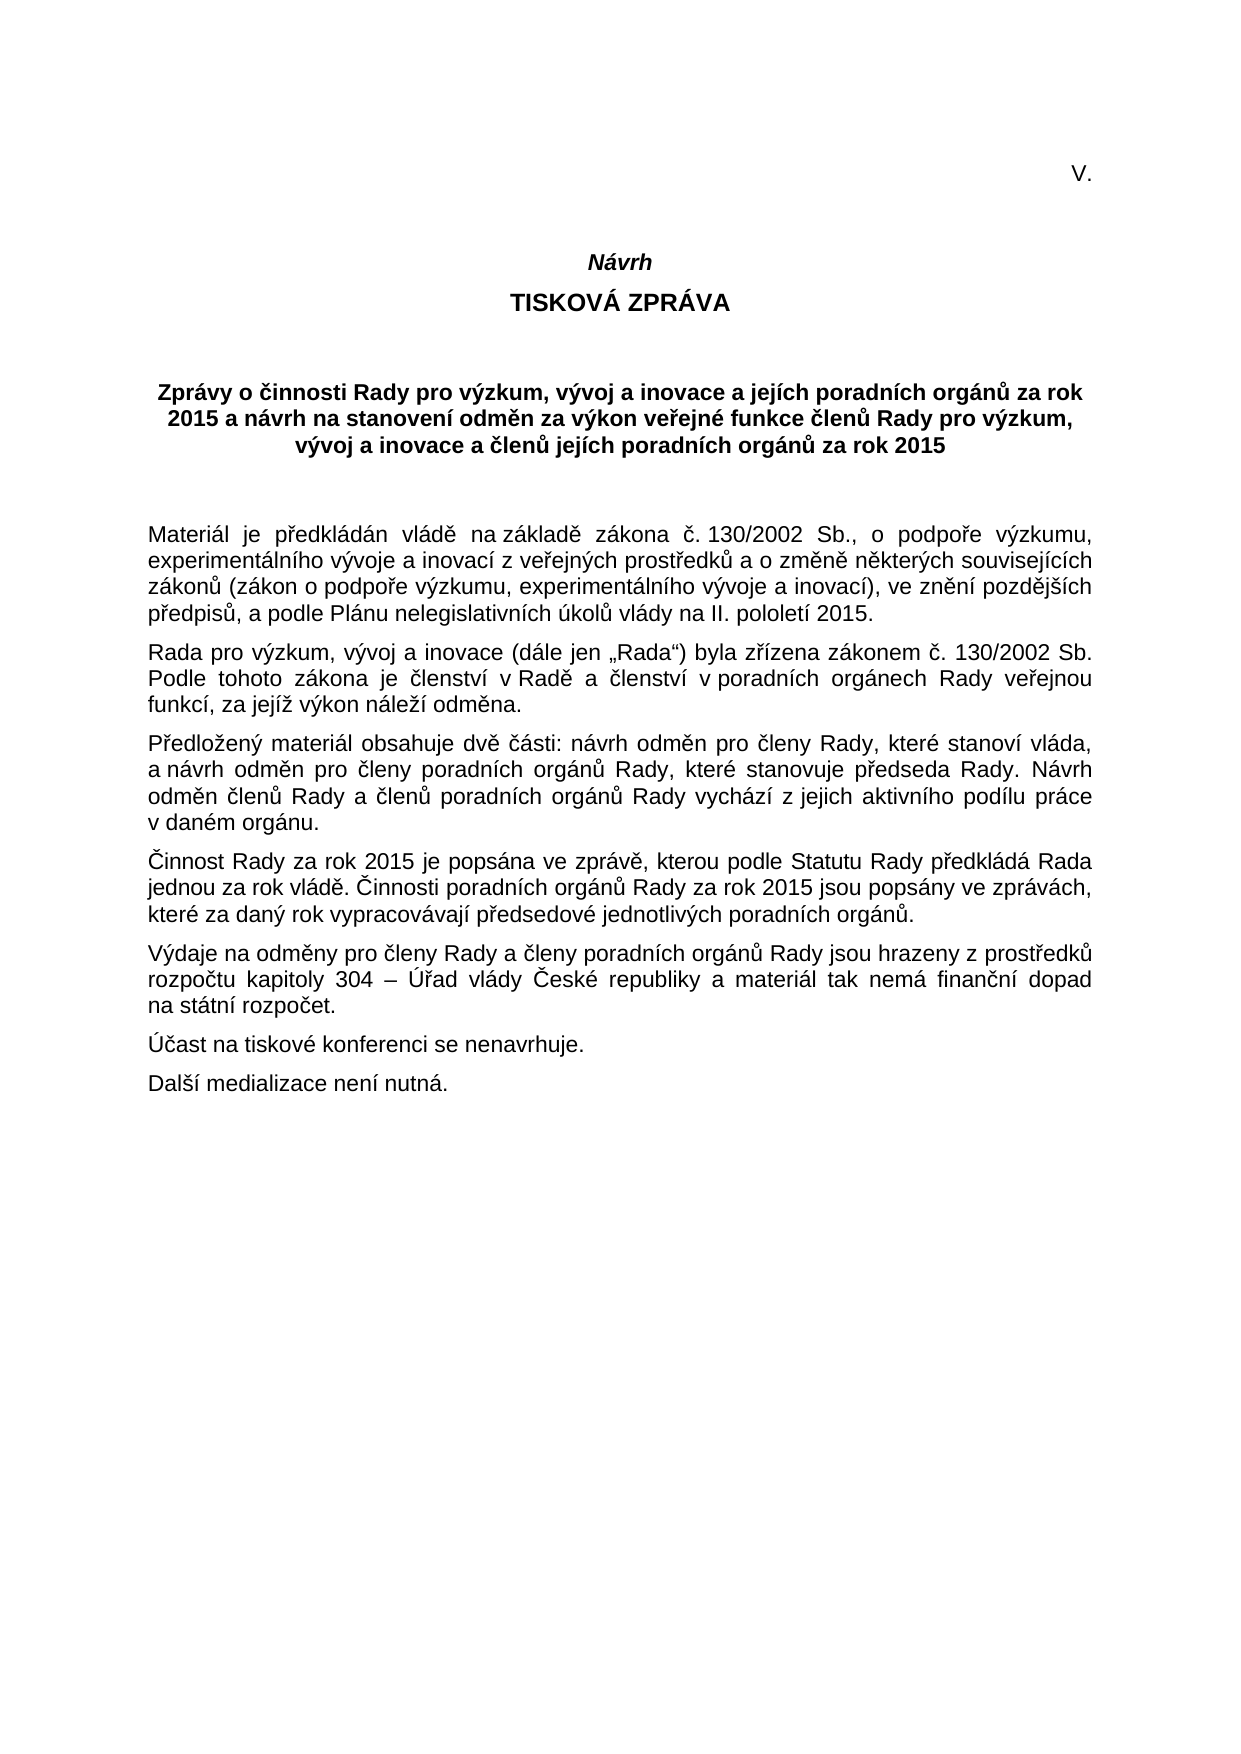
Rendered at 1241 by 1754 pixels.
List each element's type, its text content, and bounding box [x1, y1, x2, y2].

text Zprávy o činnosti Rady pro výzkum, vývoj a inovace a jejích poradních orgánů za rok 2015 a návrh na stanovení odměn za výkon veřejné funkce členů Rady pro výzkum, vývoj a inovace a členů jejích poradních orgánů za rok 2015 [148, 379, 1093, 458]
text Návrh [148, 249, 1093, 275]
text Materiál je předkládán vládě na základě zákona č. 130/2002 Sb., o podpoře výzkumu, experimentálního vývoje a inovací z veřejných prostředků a o změně některých souvisejících zákonů (zákon o podpoře výzkumu, experimentálního vývoje a inovací), ve znění pozdějších předpisů, a podle Plánu nelegislativních úkolů vlády na II. pololetí 2015. [148, 521, 1093, 626]
text Účast na tiskové konferenci se nenavrhuje. [148, 1031, 1093, 1057]
text TISKOVÁ ZPRÁVA [148, 288, 1093, 317]
text Další medializace není nutná. [148, 1070, 1093, 1096]
text Výdaje na odměny pro členy Rady a členy poradních orgánů Rady jsou hrazeny z prostředků rozpočtu kapitoly 304 – Úřad vlády České republiky a materiál tak nemá finanční dopad na státní rozpočet. [148, 939, 1093, 1019]
text Činnost Rady za rok 2015 je popsána ve zprávě, kterou podle Statutu Rady předkládá Rada jednou za rok vládě. Činnosti poradních orgánů Rady za rok 2015 jsou popsány ve zprávách, které za daný rok vypracovávají předsedové jednotlivých poradních orgánů. [148, 848, 1093, 927]
text Předložený materiál obsahuje dvě části: návrh odměn pro členy Rady, které stanoví vláda, a návrh odměn pro členy poradních orgánů Rady, které stanovuje předseda Rady. Návrh odměn členů Rady a členů poradních orgánů Rady vychází z jejich aktivního podílu práce v daném orgánu. [148, 730, 1093, 836]
text Rada pro výzkum, vývoj a inovace (dále jen „Rada“) byla zřízena zákonem č. 130/2002 Sb. Podle tohoto zákona je členství v Radě a členství v poradních orgánech Rady veřejnou funkcí, za jejíž výkon náleží odměna. [148, 638, 1093, 718]
text V. [148, 160, 1093, 186]
